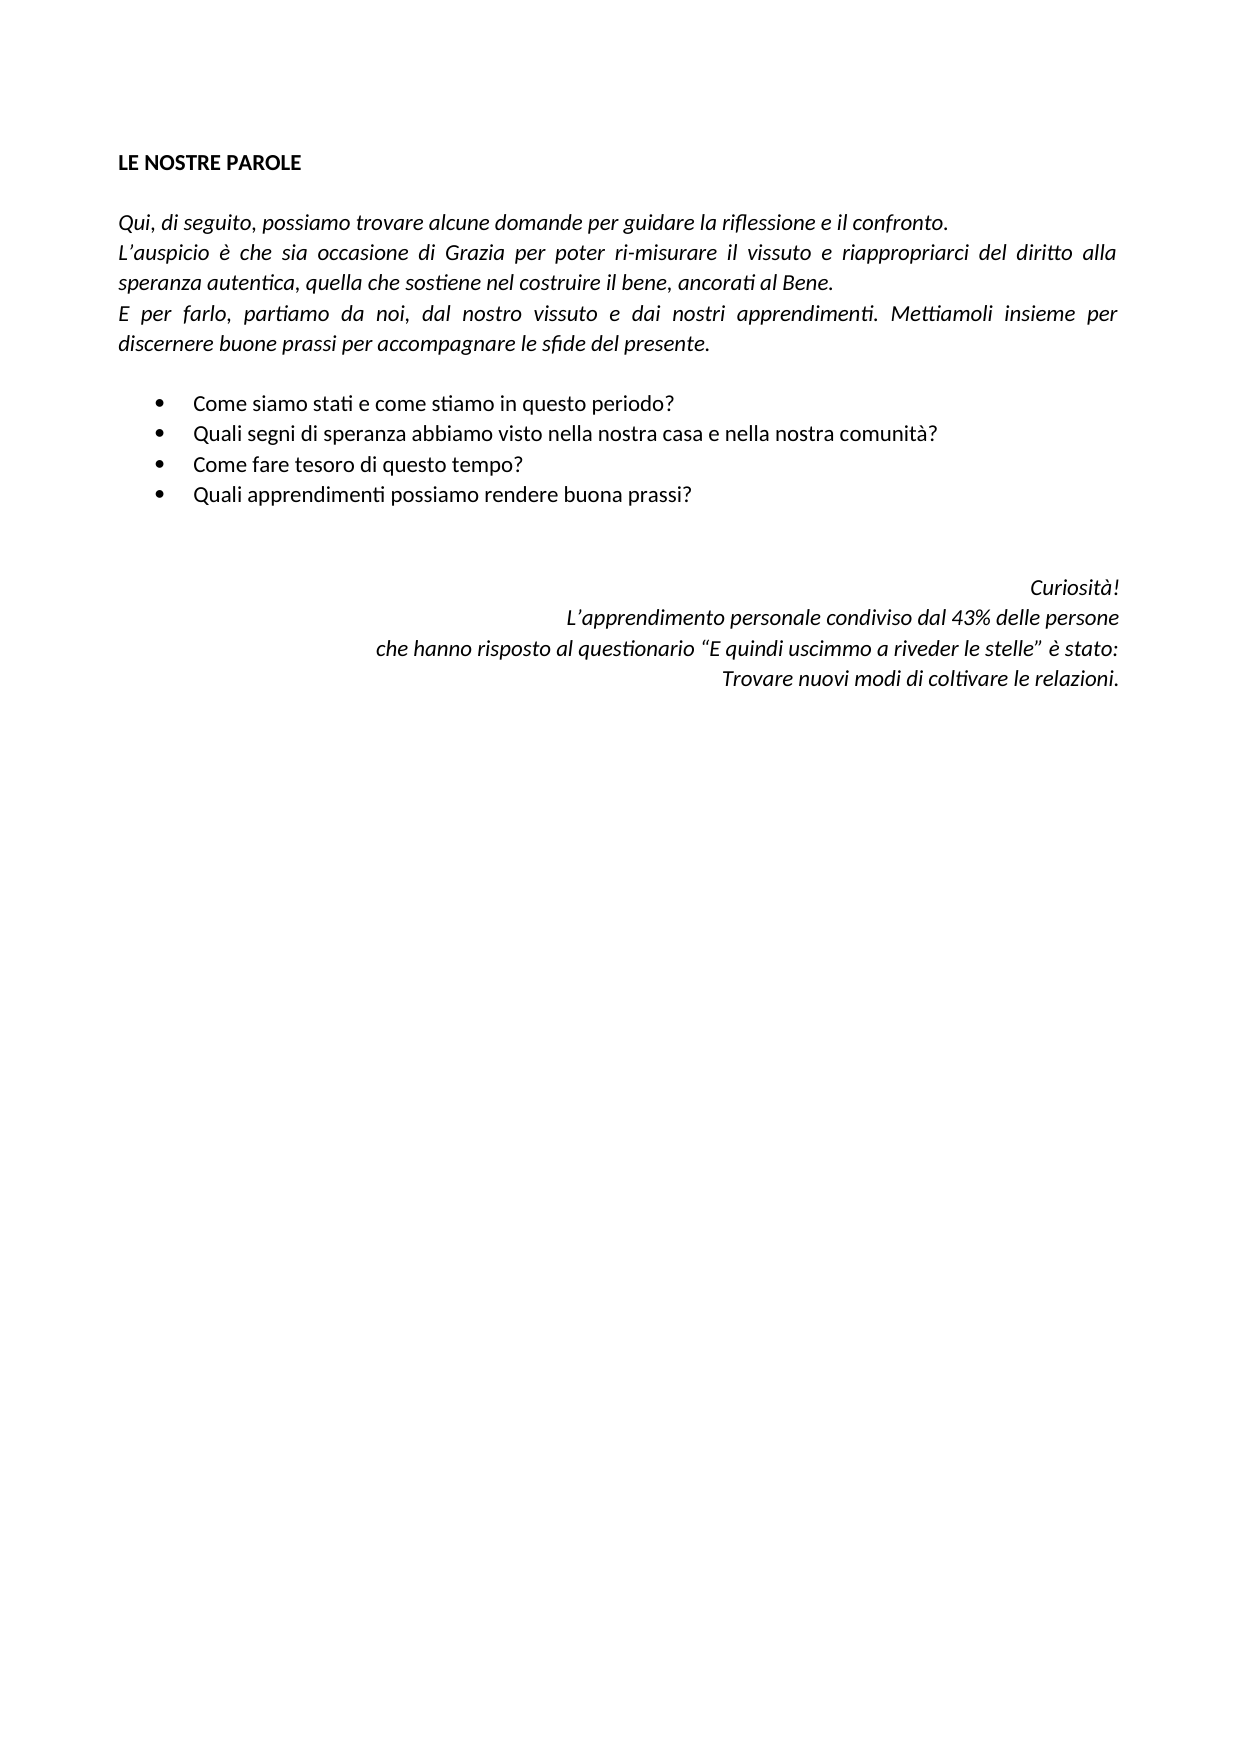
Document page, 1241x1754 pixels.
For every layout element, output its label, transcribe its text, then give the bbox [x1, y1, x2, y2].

text L’apprendimento personale condiviso dal 43% delle persone [118, 603, 1122, 631]
text E per farlo, partiamo da noi, dal nostro vissuto e dai nostri apprendimenti. Mettiamoli insieme per discernere buone prassi per accompagnare le sfide del presente. [118, 299, 1122, 357]
list Come fare tesoro di questo tempo? [156, 450, 1122, 478]
text Trovare nuovi modi di coltivare le relazioni. [118, 664, 1122, 692]
text Curiosità! [118, 573, 1122, 601]
list Come siamo stati e come stiamo in questo periodo? [156, 389, 1122, 417]
list Quali segni di speranza abbiamo visto nella nostra casa e nella nostra comunità? [156, 419, 1122, 447]
text L’auspicio è che sia occasione di Grazia per poter ri-misurare il vissuto e riappropriarci del diritto alla speranza autentica, quella che sostiene nel costruire il bene, ancorati al Bene. [118, 238, 1122, 296]
text Qui, di seguito, possiamo trovare alcune domande per guidare la riflessione e il confronto. [118, 208, 1122, 236]
text che hanno risposto al questionario “E quindi uscimmo a riveder le stelle” è stato: [118, 634, 1122, 662]
list Quali apprendimenti possiamo rendere buona prassi? [156, 480, 1122, 508]
text LE NOSTRE PAROLE [118, 148, 1122, 176]
